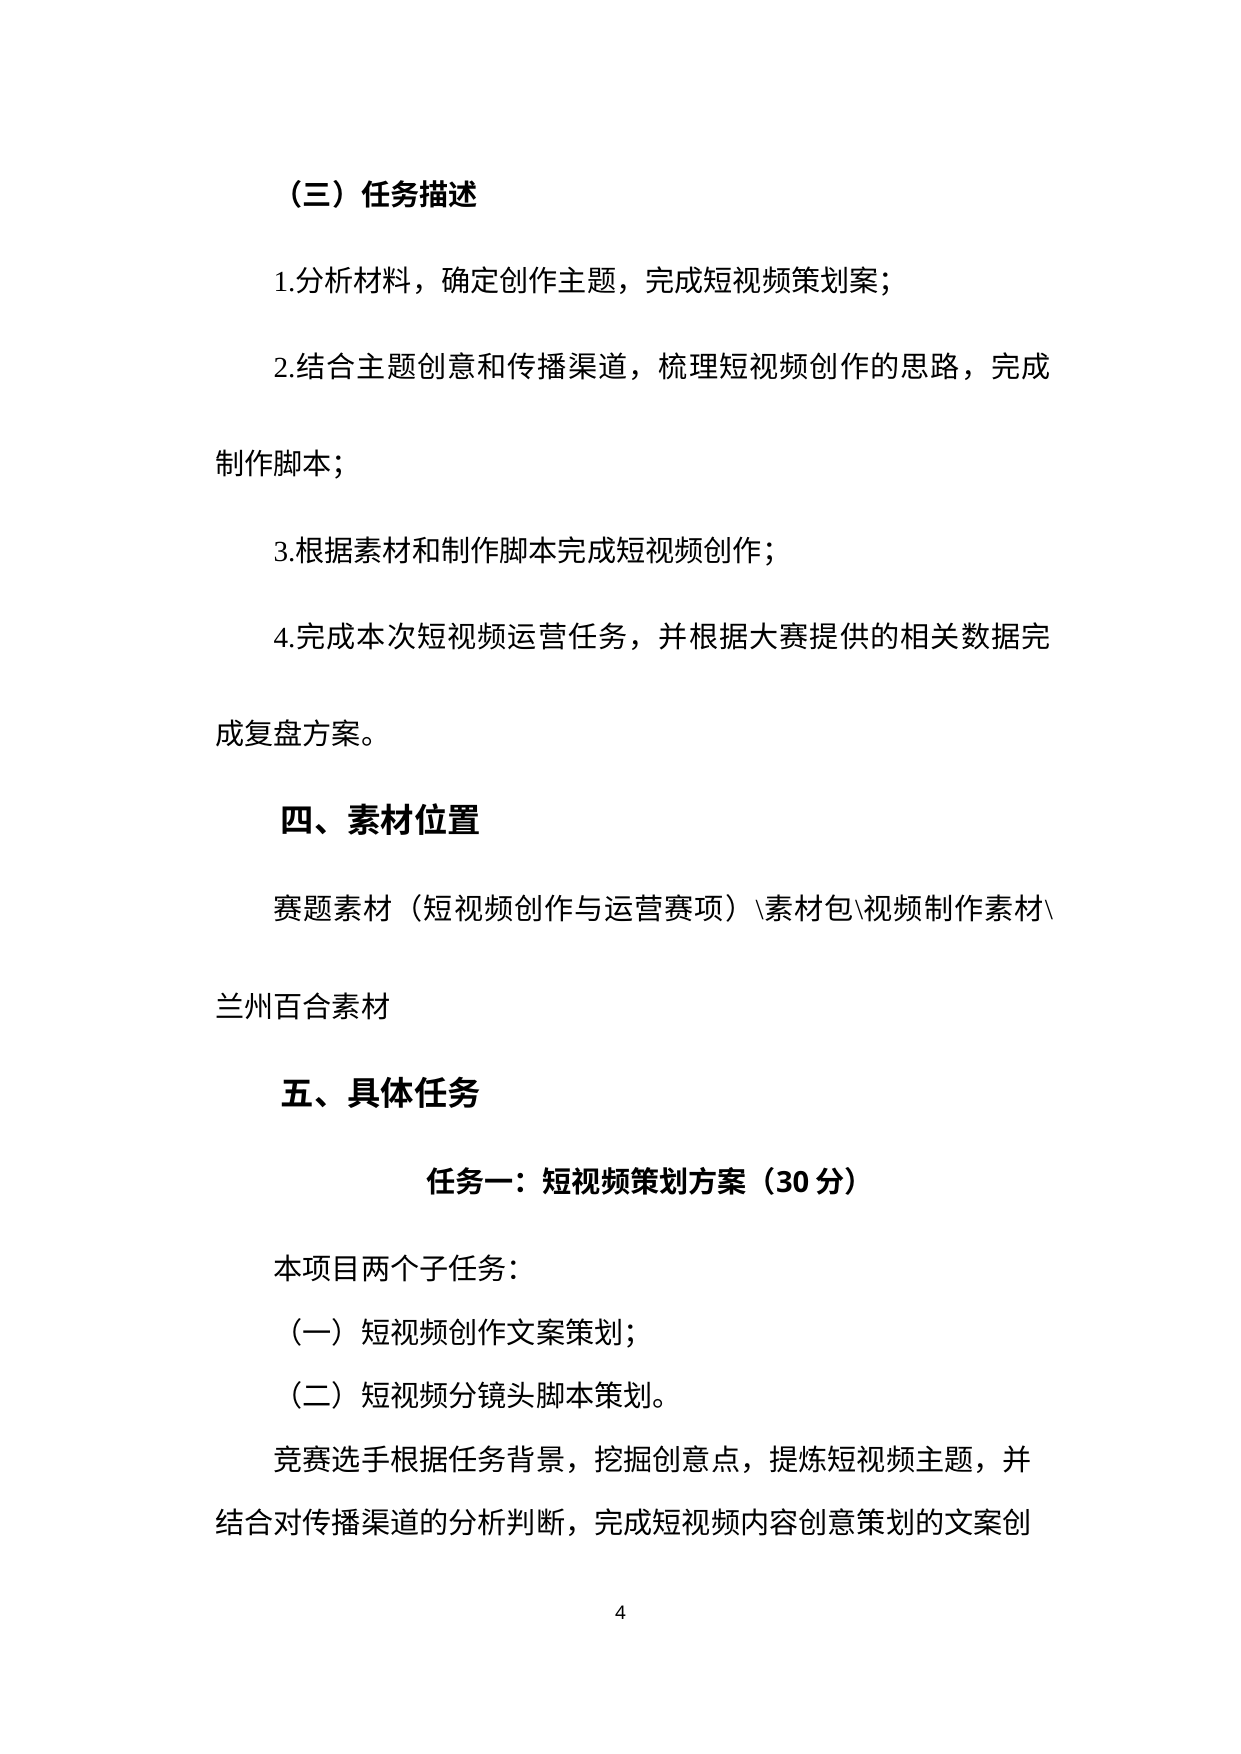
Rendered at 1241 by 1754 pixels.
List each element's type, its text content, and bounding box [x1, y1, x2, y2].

text （一）短视频创作文案策划； [215, 1309, 1032, 1352]
text 本项目两个子任务： [215, 1246, 1032, 1288]
text 4.完成本次短视频运营任务，并根据大赛提供的相关数据完成复盘方案。 [215, 602, 1053, 764]
text 3.根据素材和制作脚本完成短视频创作； [215, 516, 1053, 581]
text 1.分析材料，确定创作主题，完成短视频策划案； [215, 246, 1053, 311]
text （三）任务描述 [215, 160, 1032, 225]
subtitle 五、具体任务 [215, 1058, 1053, 1123]
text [215, 1436, 1032, 1542]
text 任务一：短视频策划方案（30分） [208, 1147, 1053, 1212]
text 赛题素材（短视频创作与运营赛项）\素材包\视频制作素材\兰州百合素材 [215, 874, 1053, 1037]
subtitle 四、素材位置 [215, 786, 1053, 851]
text 2.结合主题创意和传播渠道，梳理短视频创作的思路，完成制作脚本； [215, 332, 1053, 494]
text （二）短视频分镜头脚本策划。 [215, 1373, 1032, 1415]
